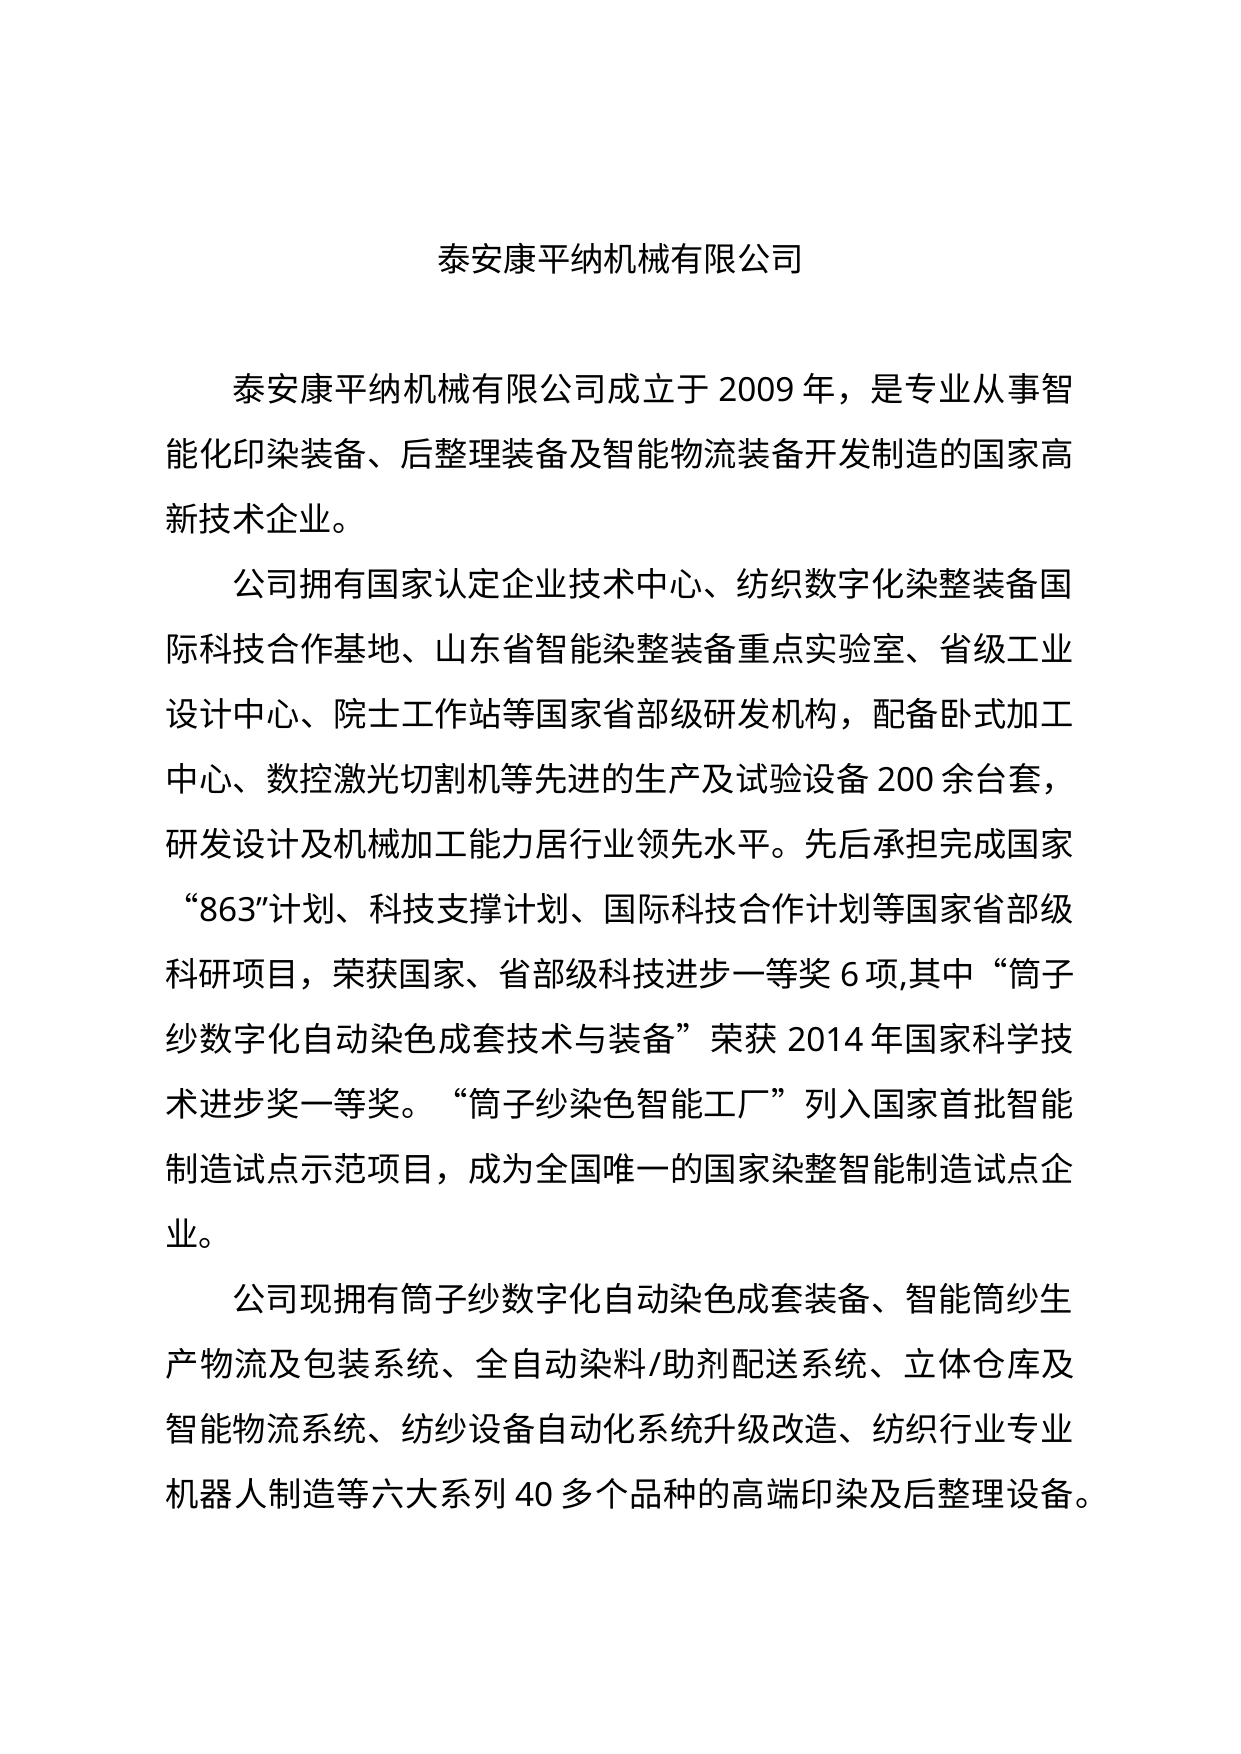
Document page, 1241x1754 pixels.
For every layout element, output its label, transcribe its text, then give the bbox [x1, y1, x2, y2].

text 泰安康平纳机械有限公司 [165, 224, 1075, 289]
text 泰安康平纳机械有限公司成立于2009年，是专业从事智能化印染装备、后整理装备及智能物流装备开发制造的国家高新技术企业。 [165, 354, 1075, 549]
text 公司拥有国家认定企业技术中心、纺织数字化染整装备国际科技合作基地、山东省智能染整装备重点实验室、省级工业设计中心、院士工作站等国家省部级研发机构，配备卧式加工中心、数控激光切割机等先进的生产及试验设备200余台套，研发设计及机械加工能力居行业领先水平。先后承担完成国家“863”计划、科技支撑计划、国际科技合作计划等国家省部级科研项目，荣获国家、省部级科技进步一等奖6项,其中“筒子纱数字化自动染色成套技术与装备”荣获2014年国家科学技术进步奖一等奖。“筒子纱染色智能工厂”列入国家首批智能制造试点示范项目，成为全国唯一的国家染整智能制造试点企业。 [165, 549, 1075, 1264]
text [165, 1264, 1075, 1524]
